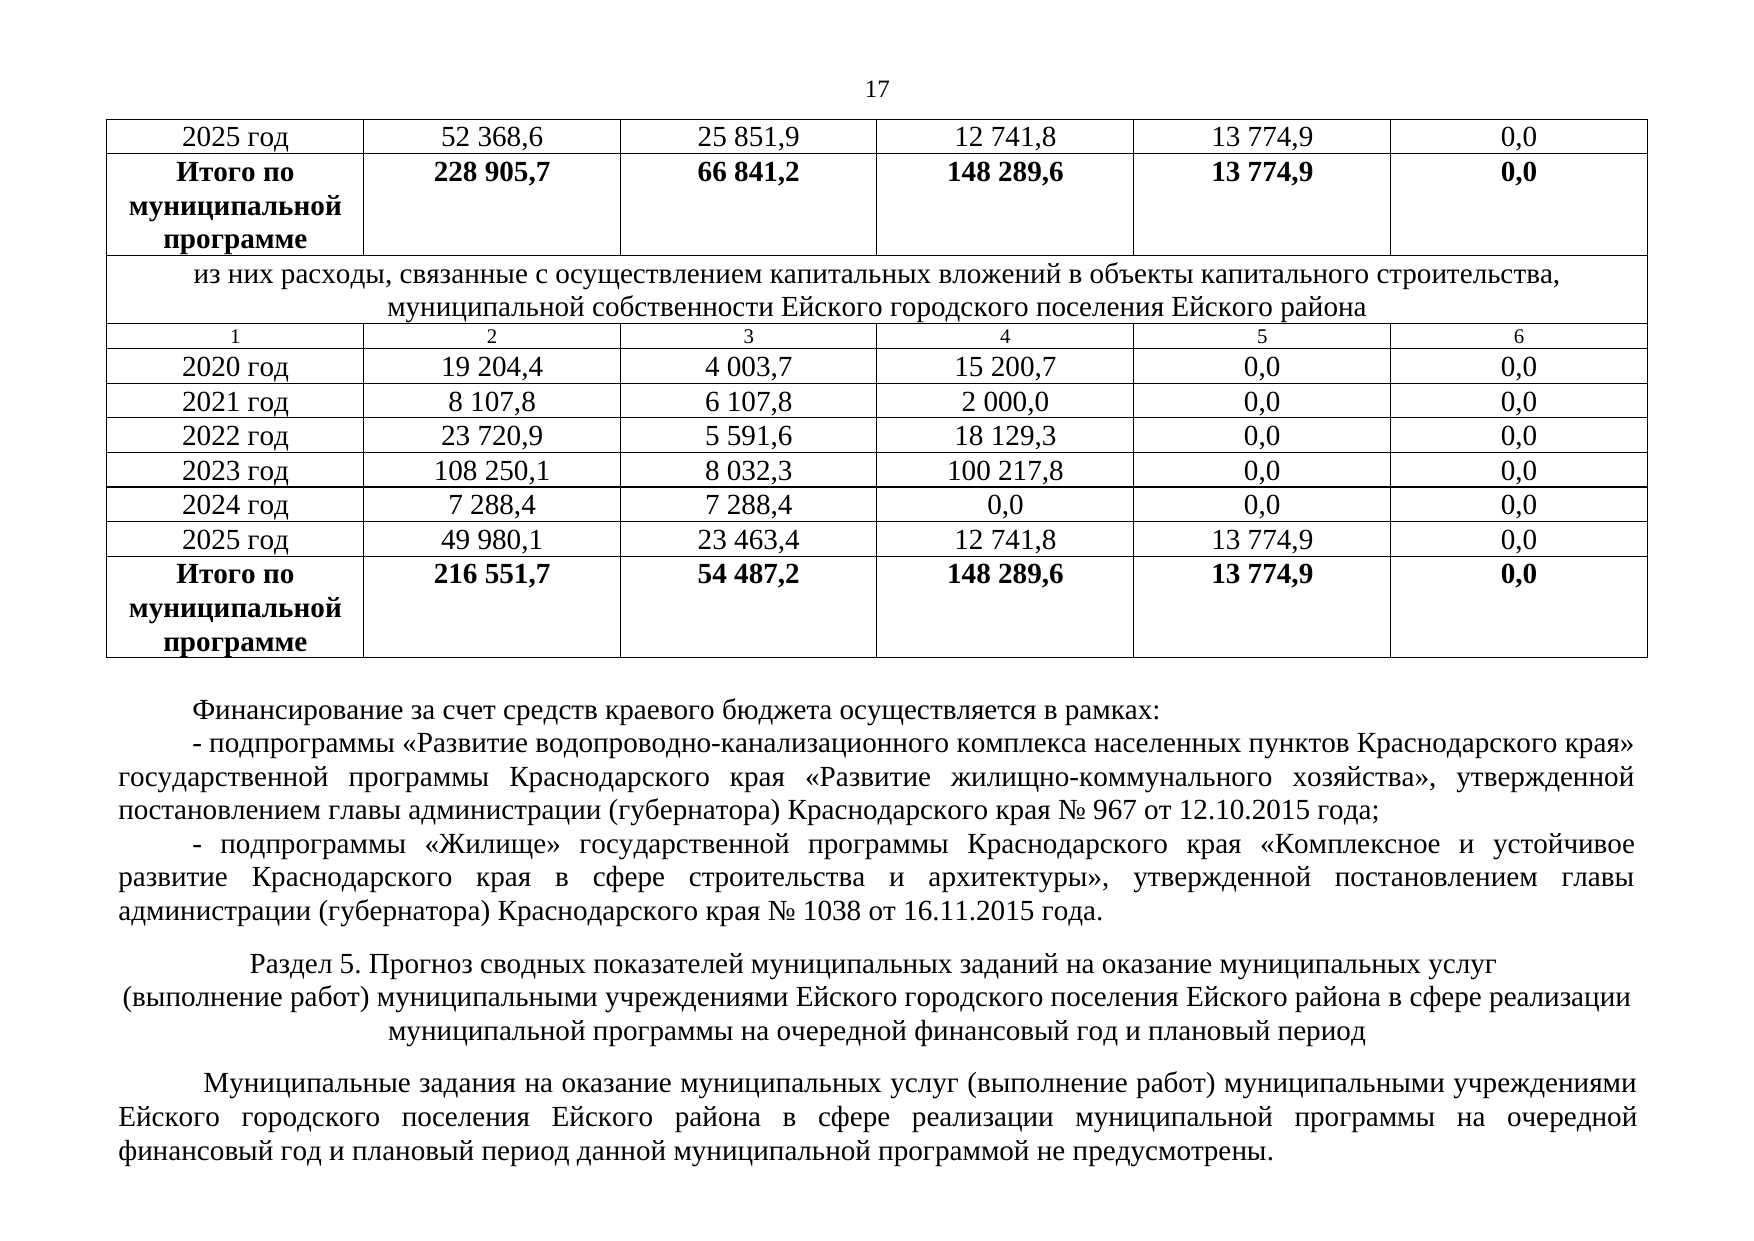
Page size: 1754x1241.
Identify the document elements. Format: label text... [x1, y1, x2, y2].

text - подпрограммы «Жилище» государственной программы Краснодарского края «Комплексное и устойчивое развитие Краснодарского края в сфере строительства и архитектуры», утвержденной постановлением главы администрации (губернатора) Краснодарского края № 1038 от 16.11.2015 года. [118, 826, 1636, 927]
table_cell 2021 год [107, 384, 363, 417]
table_cell 148 289,6 [877, 154, 1133, 255]
table_cell Итого по муниципальной программе [107, 557, 363, 657]
table_cell 4 [877, 324, 1133, 348]
table_cell 0,0 [1134, 384, 1390, 417]
table_cell 2020 год [107, 349, 363, 383]
table_cell 15 200,7 [877, 349, 1133, 383]
table_cell 0,0 [1391, 453, 1647, 486]
table_cell 54 487,2 [621, 557, 876, 657]
table_cell 66 841,2 [621, 154, 876, 255]
table_cell 12 741,8 [877, 120, 1133, 153]
table_cell 12 741,8 [877, 522, 1133, 556]
table_cell 0,0 [1134, 418, 1390, 452]
table_cell 6 [1391, 324, 1647, 348]
table_cell 0,0 [1391, 488, 1647, 521]
table_cell 0,0 [1134, 453, 1390, 486]
table_cell 2022 год [107, 418, 363, 452]
table_cell 0,0 [1391, 120, 1647, 153]
table_cell 0,0 [1134, 488, 1390, 521]
table_cell 148 289,6 [877, 557, 1133, 657]
table_cell 2 000,0 [877, 384, 1133, 417]
table_cell 0,0 [1134, 349, 1390, 383]
table_cell 0,0 [1391, 384, 1647, 417]
table_cell 2025 год [107, 120, 363, 153]
text Финансирование за счет средств краевого бюджета осуществляется в рамках: [118, 692, 1636, 725]
table_cell 0,0 [1391, 557, 1647, 657]
table_cell 5 591,6 [621, 418, 876, 452]
table_cell 6 107,8 [621, 384, 876, 417]
table_cell 4 003,7 [621, 349, 876, 383]
text Муниципальные задания на оказание муниципальных услуг (выполнение работ) муниципальными учреждениями Ейского городского поселения Ейского района в сфере реализации муниципальной программы на очередной финансовый год и плановый период данной муниципальной программой не предусмотрены. [118, 1066, 1639, 1166]
table_cell 19 204,4 [364, 349, 620, 383]
table_cell 0,0 [1391, 522, 1647, 556]
table_cell 0,0 [1391, 349, 1647, 383]
table_cell 0,0 [1391, 418, 1647, 452]
table_cell 18 129,3 [877, 418, 1133, 452]
table_cell 13 774,9 [1134, 522, 1390, 556]
table_cell 3 [621, 324, 876, 348]
table_cell 13 774,9 [1134, 557, 1390, 657]
table_cell 100 217,8 [877, 453, 1133, 486]
table_cell 13 774,9 [1134, 120, 1390, 153]
table_cell Итого по муниципальной программе [107, 154, 363, 255]
table_cell 23 720,9 [364, 418, 620, 452]
table_cell 228 905,7 [364, 154, 620, 255]
table_cell 1 [107, 324, 363, 348]
table_cell 8 032,3 [621, 453, 876, 486]
text - подпрограммы «Развитие водопроводно-канализационного комплекса населенных пунктов Краснодарского края» государственной программы Краснодарского края «Развитие жилищно-коммунального хозяйства», утвержденной постановлением главы администрации (губернатора) Краснодарского края № 967 от 12.10.2015 года; [118, 725, 1636, 826]
table_cell 52 368,6 [364, 120, 620, 153]
table_cell 2024 год [107, 488, 363, 521]
text Раздел 5. Прогноз сводных показателей муниципальных заданий на оказание муниципальных услуг (выполнение работ) муниципальными учреждениями Ейского городского поселения Ейского района в сфере реализации [118, 946, 1636, 1013]
table_cell 0,0 [877, 488, 1133, 521]
table_cell 2023 год [107, 453, 363, 486]
table_cell 7 288,4 [364, 488, 620, 521]
table_cell 13 774,9 [1134, 154, 1390, 255]
table_cell 216 551,7 [364, 557, 620, 657]
table_cell 23 463,4 [621, 522, 876, 556]
table_cell 8 107,8 [364, 384, 620, 417]
table_cell 2 [364, 324, 620, 348]
table_cell 2025 год [107, 522, 363, 556]
table_cell 7 288,4 [621, 488, 876, 521]
text муниципальной программы на очередной финансовый год и плановый период [118, 1013, 1636, 1046]
table_cell 108 250,1 [364, 453, 620, 486]
table_cell 25 851,9 [621, 120, 876, 153]
table_cell из них расходы, связанные с осуществлением капитальных вложений в объекты капитального строительства, муниципальной собственности Ейского городского поселения Ейского района [107, 256, 1647, 323]
table_cell 49 980,1 [364, 522, 620, 556]
table_cell 0,0 [1391, 154, 1647, 255]
table_cell 5 [1134, 324, 1390, 348]
